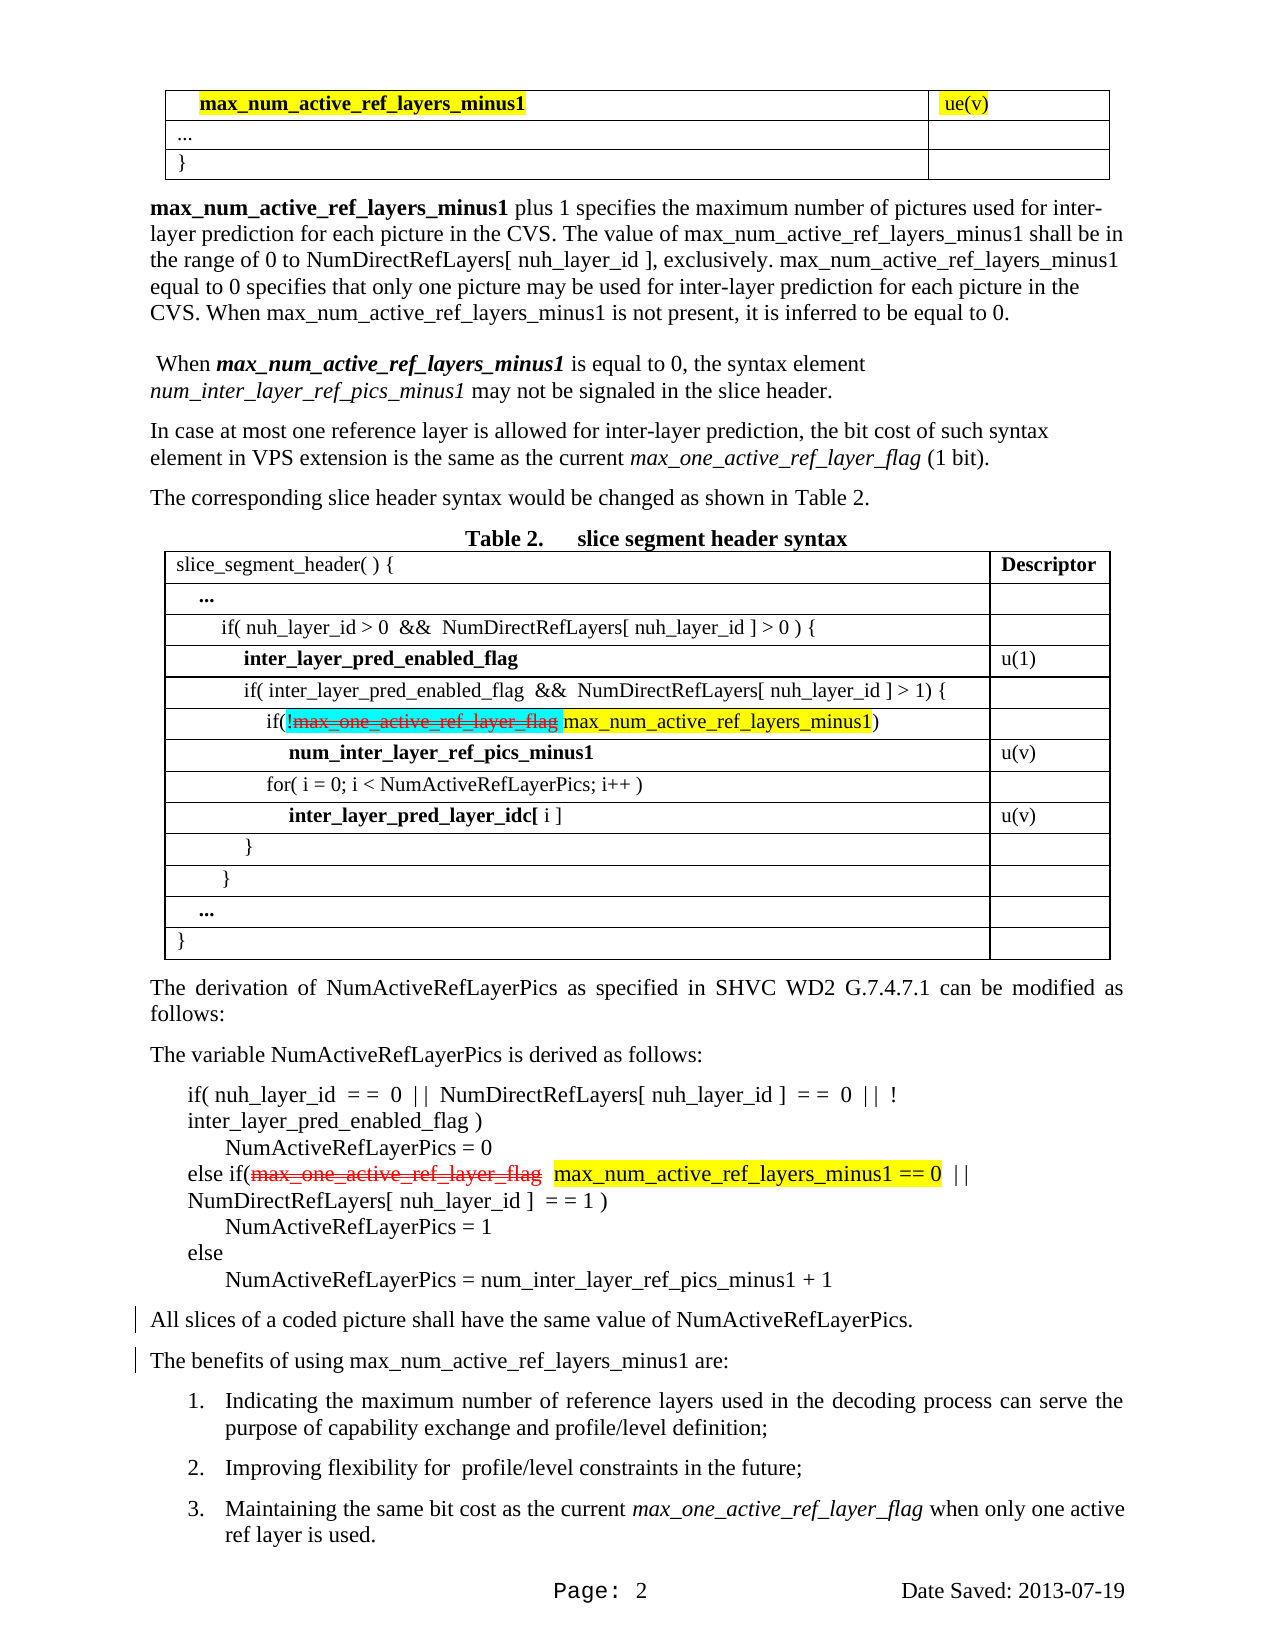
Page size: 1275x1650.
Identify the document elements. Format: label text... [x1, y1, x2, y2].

table_cell inter_layer_pred_layer_idc[ i ] [166, 803, 989, 833]
table_cell for( i = 0; i < NumActiveRefLayerPics; i++ ) [166, 772, 989, 802]
text if( nuh_layer_id = = 0 | | NumDirectRefLayers[ nuh_layer_id ] = = 0 | | !inter_layer_pred_enabled_flag ) NumActiveRefLayerPics = 0 else if(max_one_active_ref_layer_flag max_num_active_ref_layers_minus1 == 0 | | NumDirectRefLayers[ nuh_layer_id ] = = 1 ) NumActiveRefLayerPics = 1 else NumActiveRefLayerPics = num_inter_layer_ref_pics_minus1 + 1 [187, 1081, 1125, 1292]
table_cell max_num_active_ref_layers_minus1 [166, 91, 928, 119]
table_cell [991, 897, 1109, 927]
table_cell [991, 928, 1109, 959]
list Improving flexibility for profile/level constraints in the future; [187, 1454, 1125, 1481]
table_cell u(1) [991, 646, 1109, 676]
table_cell [929, 150, 1109, 178]
table_cell [991, 584, 1109, 614]
table_cell } [166, 866, 989, 896]
table_cell [991, 866, 1109, 896]
text max_num_active_ref_layers_minus1 plus 1 specifies the maximum number of pictures used for inter-layer prediction for each picture in the CVS. The value of max_num_active_ref_layers_minus1 shall be in the range of 0 to NumDirectRefLayers[ nuh_layer_id ], exclusively. max_num_active_ref_layers_minus1 equal to 0 specifies that only one picture may be used for inter-layer prediction for each picture in the CVS. When max_num_active_ref_layers_minus1 is not present, it is inferred to be equal to 0. [150, 194, 1125, 325]
text The derivation of NumActiveRefLayerPics as specified in SHVC WD2 G.7.4.7.1 can be modified as follows: [150, 974, 1125, 1027]
table_cell num_inter_layer_ref_pics_minus1 [166, 740, 989, 771]
table_cell ue(v) [929, 91, 1109, 119]
list Maintaining the same bit cost as the current max_one_active_ref_layer_flag when only one active ref layer is used. [187, 1495, 1125, 1547]
text When max_num_active_ref_layers_minus1 is equal to 0, the syntax element num_inter_layer_ref_pics_minus1 may not be signaled in the slice header. [150, 350, 1125, 403]
table_cell ... [166, 897, 989, 927]
text In case at most one reference layer is allowed for inter-layer prediction, the bit cost of such syntax element in VPS extension is the same as the current max_one_active_ref_layer_flag (1 bit). [150, 417, 1125, 470]
list slice segment header syntax [187, 525, 1125, 551]
table_cell [991, 709, 1109, 739]
table_cell if( inter_layer_pred_enabled_flag && NumDirectRefLayers[ nuh_layer_id ] > 1) { [166, 678, 989, 708]
list Indicating the maximum number of reference layers used in the decoding process can serve the purpose of capability exchange and profile/level definition; [187, 1387, 1125, 1440]
table_cell } [166, 928, 989, 959]
table_cell [991, 678, 1109, 708]
table_cell u(v) [991, 803, 1109, 833]
table_cell [991, 772, 1109, 802]
table_cell inter_layer_pred_enabled_flag [166, 646, 989, 676]
table_cell ... [166, 584, 989, 614]
table_cell u(v) [991, 740, 1109, 771]
table_cell [991, 615, 1109, 645]
table_cell [929, 121, 1109, 149]
table_header Descriptor [991, 552, 1109, 582]
text The benefits of using max_num_active_ref_layers_minus1 are: [150, 1347, 1125, 1373]
table_cell [991, 834, 1109, 864]
text The corresponding slice header syntax would be changed as shown in Table 2. [150, 484, 1125, 511]
table_cell if( nuh_layer_id > 0 && NumDirectRefLayers[ nuh_layer_id ] > 0 ) { [166, 615, 989, 645]
table_cell if(!max_one_active_ref_layer_flag max_num_active_ref_layers_minus1) [166, 709, 989, 739]
table_cell } [166, 150, 928, 178]
table_cell ... [166, 121, 928, 149]
text The variable NumActiveRefLayerPics is derived as follows: [150, 1041, 1125, 1067]
table_cell } [166, 834, 989, 864]
text All slices of a coded picture shall have the same value of NumActiveRefLayerPics. [150, 1306, 1125, 1333]
table_header slice_segment_header( ) { [166, 552, 989, 582]
